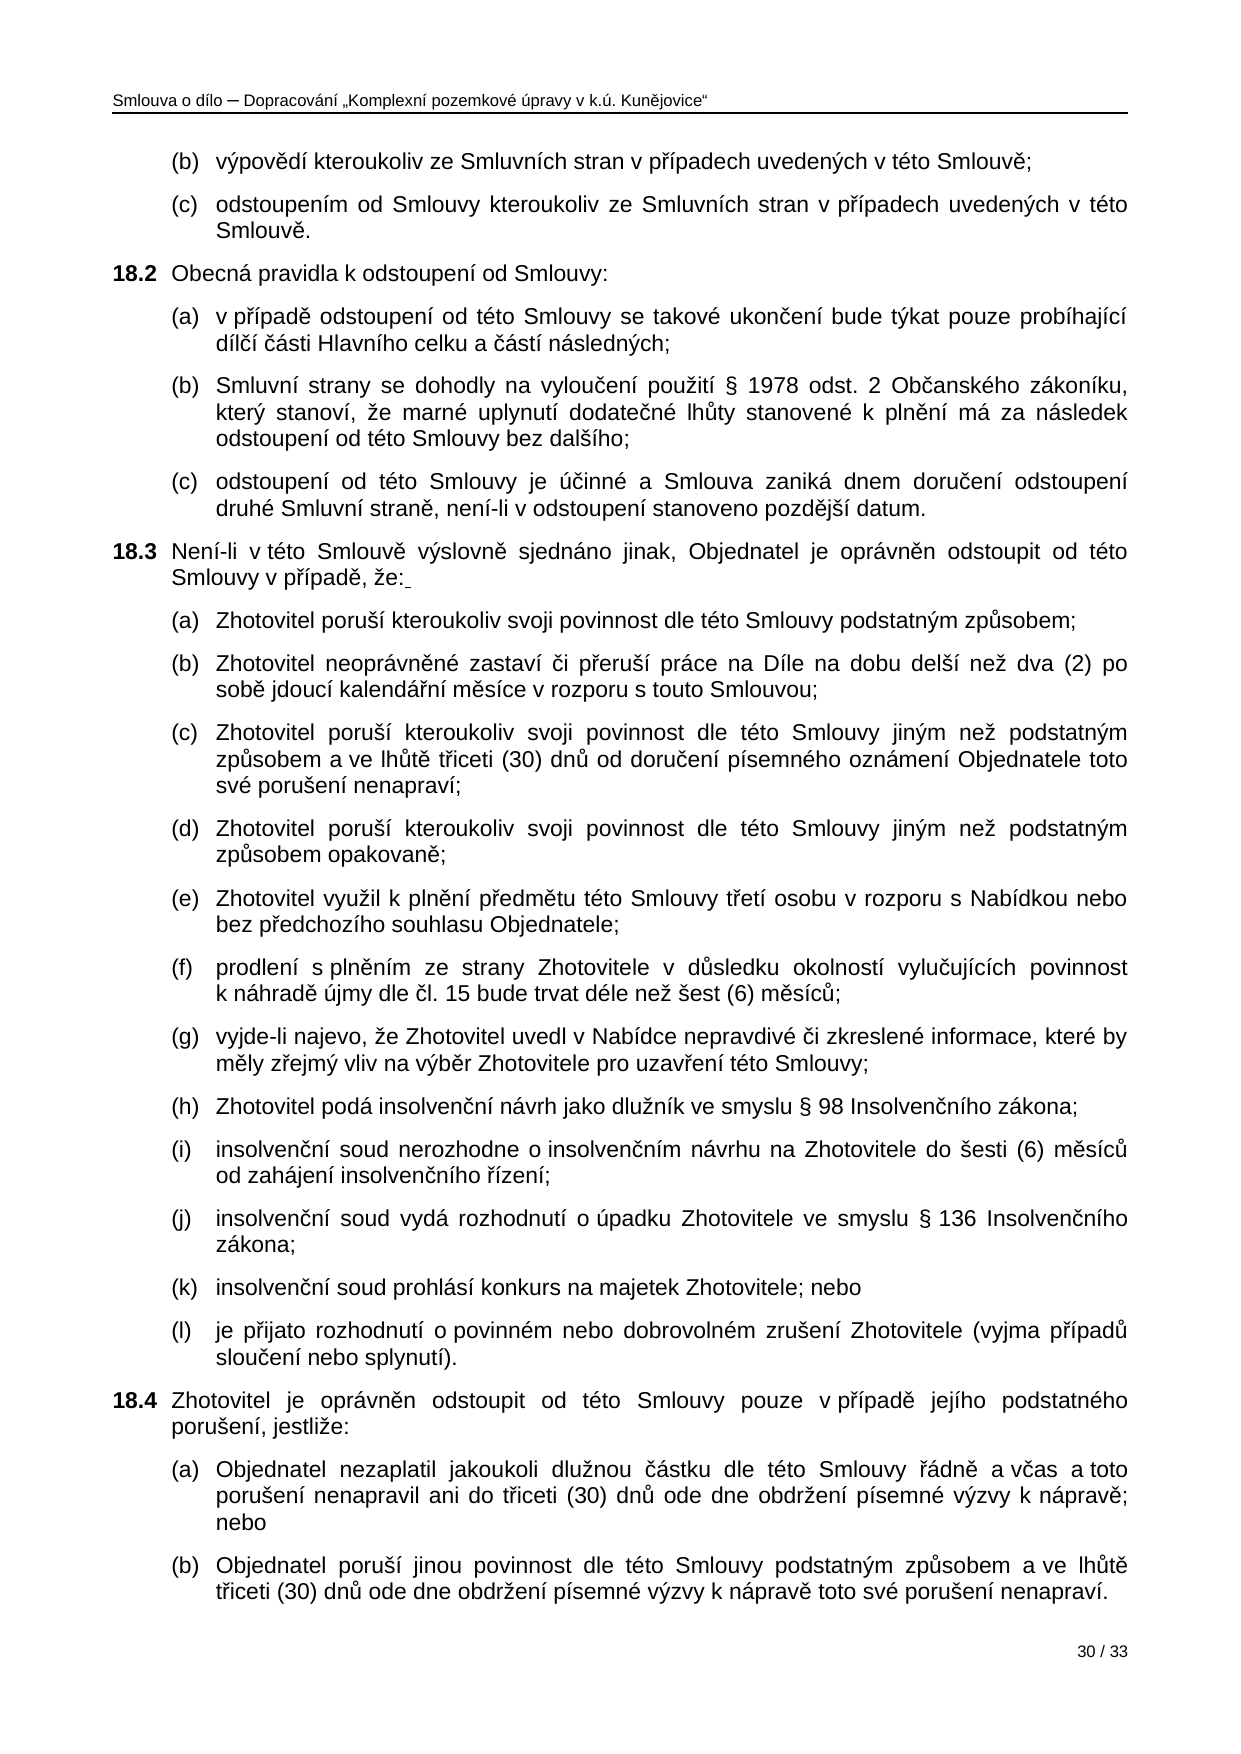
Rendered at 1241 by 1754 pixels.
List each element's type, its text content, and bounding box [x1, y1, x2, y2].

text Objednatel poruší jinou povinnost dle této Smlouvy podstatným způsobem a ve lhůtě třiceti (30) dnů ode dne obdržení písemné výzvy k nápravě toto své porušení nenapraví. [171, 1552, 1128, 1604]
text Zhotovitel poruší kteroukoliv svoji povinnost dle této Smlouvy jiným než podstatným způsobem a ve lhůtě třiceti (30) dnů od doručení písemného oznámení Objednatele toto své porušení nenapraví; [171, 719, 1128, 798]
text Smluvní strany se dohodly na vyloučení použití § 1978 odst. 2 Občanského zákoníku, který stanoví, že marné uplynutí dodatečné lhůty stanovené k plnění má za následek odstoupení od této Smlouvy bez dalšího; [171, 372, 1128, 452]
text Zhotovitel poruší kteroukoliv svoji povinnost dle této Smlouvy jiným než podstatným způsobem opakovaně; [171, 815, 1128, 868]
text vyjde-li najevo, že Zhotovitel uvedl v Nabídce nepravdivé či zkreslené informace, které by měly zřejmý vliv na výběr Zhotovitele pro uzavření této Smlouvy; [171, 1023, 1128, 1076]
text odstoupením od Smlouvy kteroukoliv ze Smluvních stran v případech uvedených v této Smlouvě. [171, 191, 1128, 243]
text je přijato rozhodnutí o povinném nebo dobrovolném zrušení Zhotovitele (vyjma případů sloučení nebo splynutí). [171, 1317, 1128, 1370]
text insolvenční soud vydá rozhodnutí o úpadku Zhotovitele ve smyslu § 136 Insolvenčního zákona; [171, 1205, 1128, 1258]
list v případě odstoupení od této Smlouvy se takové ukončení bude týkat pouze probíhající dílčí části Hlavního celku a částí následných; [171, 303, 1128, 356]
text odstoupení od této Smlouvy je účinné a Smlouva zaniká dnem doručení odstoupení druhé Smluvní straně, není-li v odstoupení stanoveno pozdější datum. [171, 468, 1128, 521]
text Zhotovitel je oprávněn odstoupit od této Smlouvy pouze v případě jejího podstatného porušení, jestliže: [112, 1387, 1128, 1439]
text výpovědí kteroukoliv ze Smluvních stran v případech uvedených v této Smlouvě; [171, 148, 1128, 174]
text Obecná pravidla k odstoupení od Smlouvy: [112, 260, 1128, 286]
text prodlení s plněním ze strany Zhotovitele v důsledku okolností vylučujících povinnost k náhradě újmy dle čl. 15 bude trvat déle než šest (6) měsíců; [171, 954, 1128, 1007]
list Objednatel nezaplatil jakoukoli dlužnou částku dle této Smlouvy řádně a včas a toto porušení nenapravil ani do třiceti (30) dnů ode dne obdržení písemné výzvy k nápravě; nebo [171, 1456, 1128, 1535]
list Zhotovitel neoprávněné zastaví či přeruší práce na Díle na dobu delší než dva (2) po sobě jdoucí kalendářní měsíce v rozporu s touto Smlouvou; [171, 650, 1128, 703]
list Zhotovitel poruší kteroukoliv svoji povinnost dle této Smlouvy podstatným způsobem; [171, 607, 1128, 633]
text insolvenční soud prohlásí konkurs na majetek Zhotovitele; nebo [171, 1274, 1128, 1301]
text Není-li v této Smlouvě výslovně sjednáno jinak, Objednatel je oprávněn odstoupit od této Smlouvy v případě, že: [112, 538, 1128, 590]
text Zhotovitel podá insolvenční návrh jako dlužník ve smyslu § 98 Insolvenčního zákona; [171, 1093, 1128, 1119]
text insolvenční soud nerozhodne o insolvenčním návrhu na Zhotovitele do šesti (6) měsíců od zahájení insolvenčního řízení; [171, 1136, 1128, 1188]
text Zhotovitel využil k plnění předmětu této Smlouvy třetí osobu v rozporu s Nabídkou nebo bez předchozího souhlasu Objednatele; [171, 884, 1128, 937]
